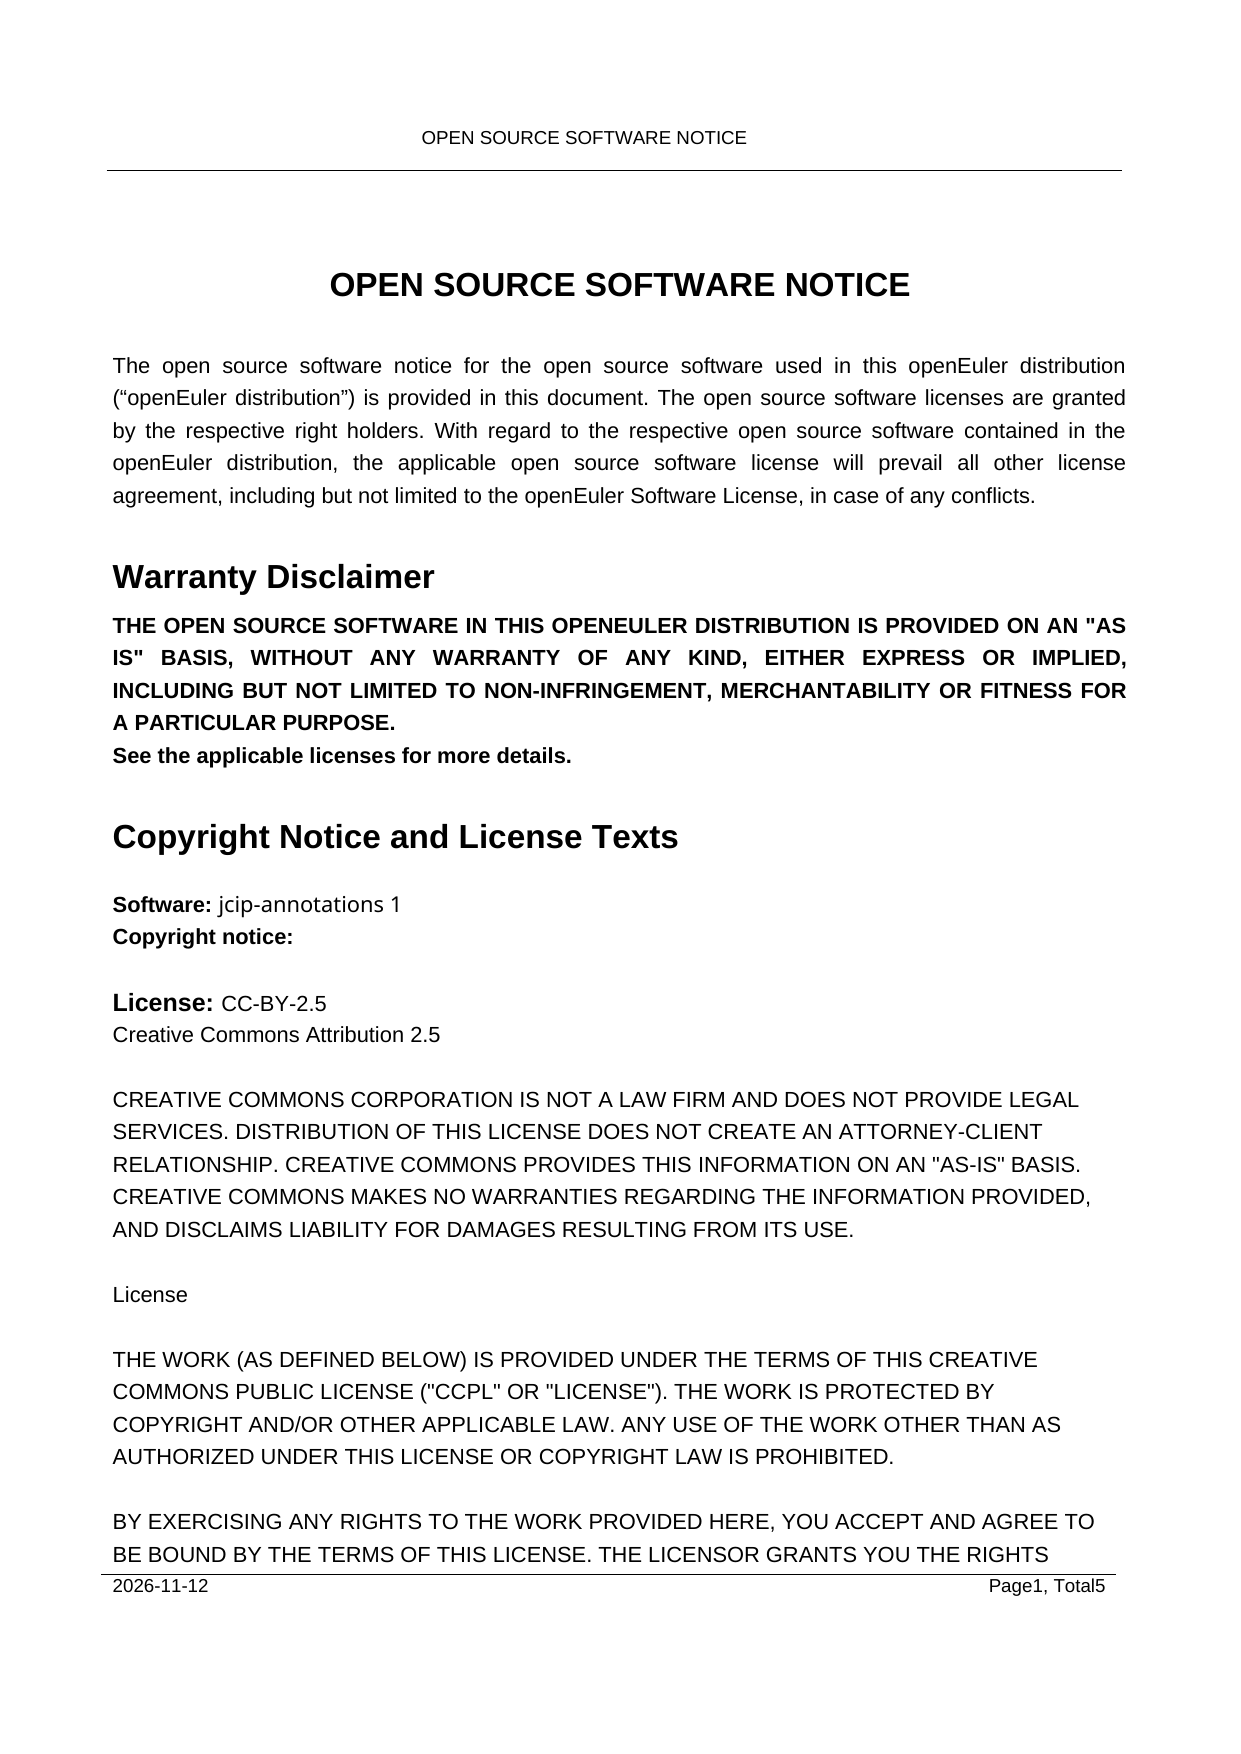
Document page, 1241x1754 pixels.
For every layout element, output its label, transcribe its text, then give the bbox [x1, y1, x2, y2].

text License [112, 1278, 1128, 1311]
text OPEN SOURCE SOFTWARE NOTICE [112, 251, 1128, 316]
text Warranty Disclaimer [112, 544, 1128, 609]
text CREATIVE COMMONS CORPORATION IS NOT A LAW FIRM AND DOES NOT PROVIDE LEGAL SERVICES. DISTRIBUTION OF THIS LICENSE DOES NOT CREATE AN ATTORNEY-CLIENT RELATIONSHIP. CREATIVE COMMONS PROVIDES THIS INFORMATION ON AN "AS-IS" BASIS. CREATIVE COMMONS MAKES NO WARRANTIES REGARDING THE INFORMATION PROVIDED, AND DISCLAIMS LIABILITY FOR DAMAGES RESULTING FROM ITS USE. [112, 1083, 1128, 1246]
text THE WORK (AS DEFINED BELOW) IS PROVIDED UNDER THE TERMS OF THIS CREATIVE COMMONS PUBLIC LICENSE ("CCPL" OR "LICENSE"). THE WORK IS PROTECTED BY COPYRIGHT AND/OR OTHER APPLICABLE LAW. ANY USE OF THE WORK OTHER THAN AS AUTHORIZED UNDER THIS LICENSE OR COPYRIGHT LAW IS PROHIBITED. [112, 1343, 1128, 1473]
text Copyright Notice and License Texts [112, 804, 1128, 869]
text Software: jcip-annotations 1 [112, 888, 1128, 921]
text THE OPEN SOURCE SOFTWARE IN THIS OPENEULER DISTRIBUTION IS PROVIDED ON AN "AS IS" BASIS, WITHOUT ANY WARRANTY OF ANY KIND, EITHER EXPRESS OR IMPLIED, INCLUDING BUT NOT LIMITED TO NON-INFRINGEMENT, MERCHANTABILITY OR FITNESS FOR A PARTICULAR PURPOSE. See the applicable licenses for more details. [112, 609, 1128, 771]
text License: CC-BY-2.5 [112, 986, 1128, 1018]
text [112, 1506, 1128, 1571]
text The open source software notice for the open source software used in this openEuler distribution (“openEuler distribution”) is provided in this document. The open source software licenses are granted by the respective right holders. With regard to the respective open source software contained in the openEuler distribution, the applicable open source software license will prevail all other license agreement, including but not limited to the openEuler Software License, in case of any conflicts. [112, 349, 1128, 511]
text Copyright notice: [112, 921, 1128, 953]
text Creative Commons Attribution 2.5 [112, 1018, 1128, 1051]
